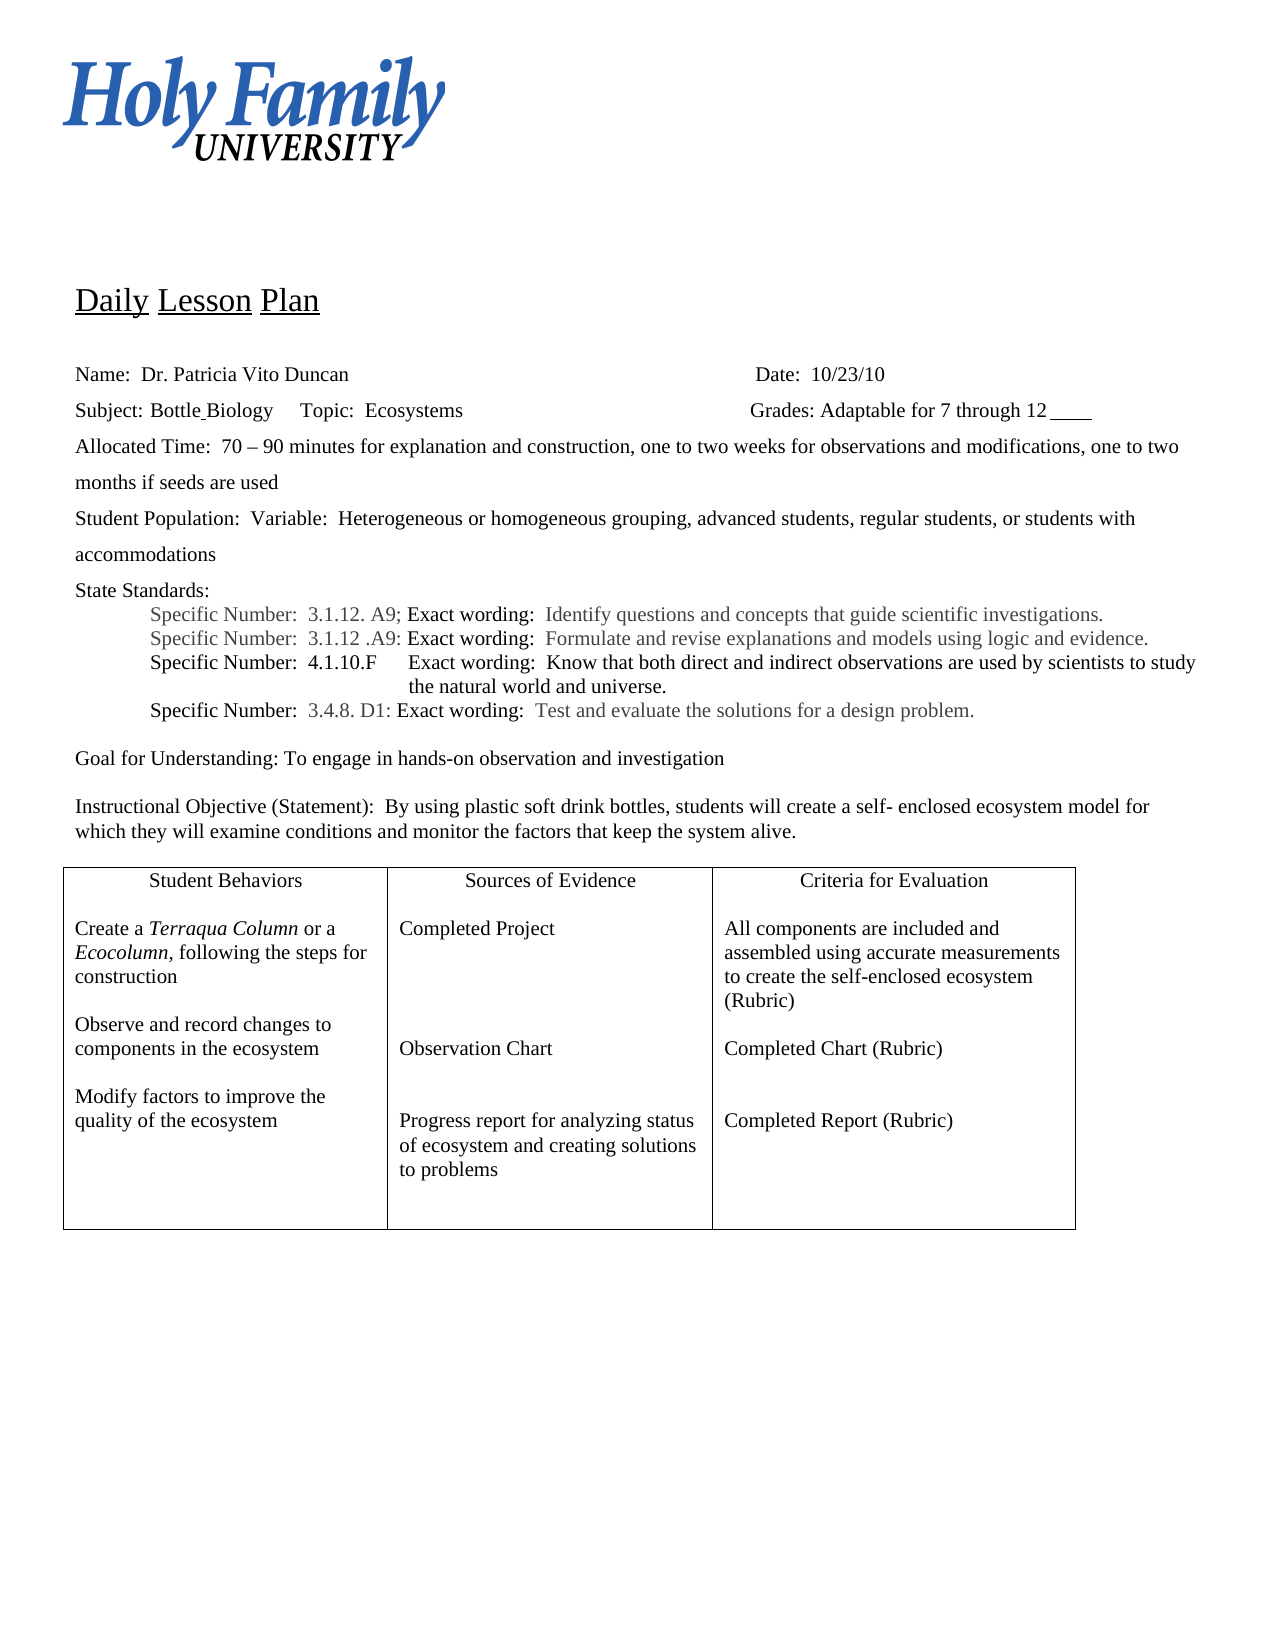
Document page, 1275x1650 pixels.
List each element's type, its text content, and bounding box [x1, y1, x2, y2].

text Subject: Bottle Biology Topic: Ecosystems Grades: Adaptable for 7 through 12 [75, 398, 1200, 422]
table_header Sources of Evidence Completed Project Observation Chart Progress report for analyzing status of ecosystem and creating solutions to problems [388, 868, 712, 1229]
table_header Criteria for Evaluation All components are included and assembled using accurate measurements to create the self-enclosed ecosystem (Rubric) Completed Chart (Rubric) Completed Report (Rubric) [713, 868, 1075, 1229]
table_header Student Behaviors Create a Terraqua Column or a Ecocolumn, following the steps for construction Observe and record changes to components in the ecosystem Modify factors to improve the quality of the ecosystem [64, 868, 387, 1229]
text Goal for Understanding: To engage in hands-on observation and investigation [75, 746, 1200, 770]
picture [62, 56, 445, 161]
text the natural world and universe. [75, 674, 1200, 698]
text Daily Lesson Plan [75, 280, 862, 362]
text Specific Number: 3.1.12 .A9: Exact wording: Formulate and revise explanations and models using logic and evidence. [75, 626, 1200, 650]
text Specific Number: 4.1.10.F Exact wording: Know that both direct and indirect observations are used by scientists to study [75, 650, 1200, 674]
text Student Population: Variable: Heterogeneous or homogeneous grouping, advanced students, regular students, or students with accommodations [75, 506, 1200, 566]
text State Standards: [75, 578, 1200, 602]
text Specific Number: 3.1.12. A9; Exact wording: Identify questions and concepts that guide scientific investigations. [75, 602, 1200, 626]
text Name: Dr. Patricia Vito Duncan Date: 10/23/10 [75, 362, 1200, 386]
text Allocated Time: 70 – 90 minutes for explanation and construction, one to two weeks for observations and modifications, one to two months if seeds are used [75, 434, 1200, 494]
text Specific Number: 3.4.8. D1: Exact wording: Test and evaluate the solutions for a design problem. [75, 698, 1200, 722]
text Instructional Objective (Statement): By using plastic soft drink bottles, students will create a self- enclosed ecosystem model for which they will examine conditions and monitor the factors that keep the system alive. [75, 794, 1200, 843]
